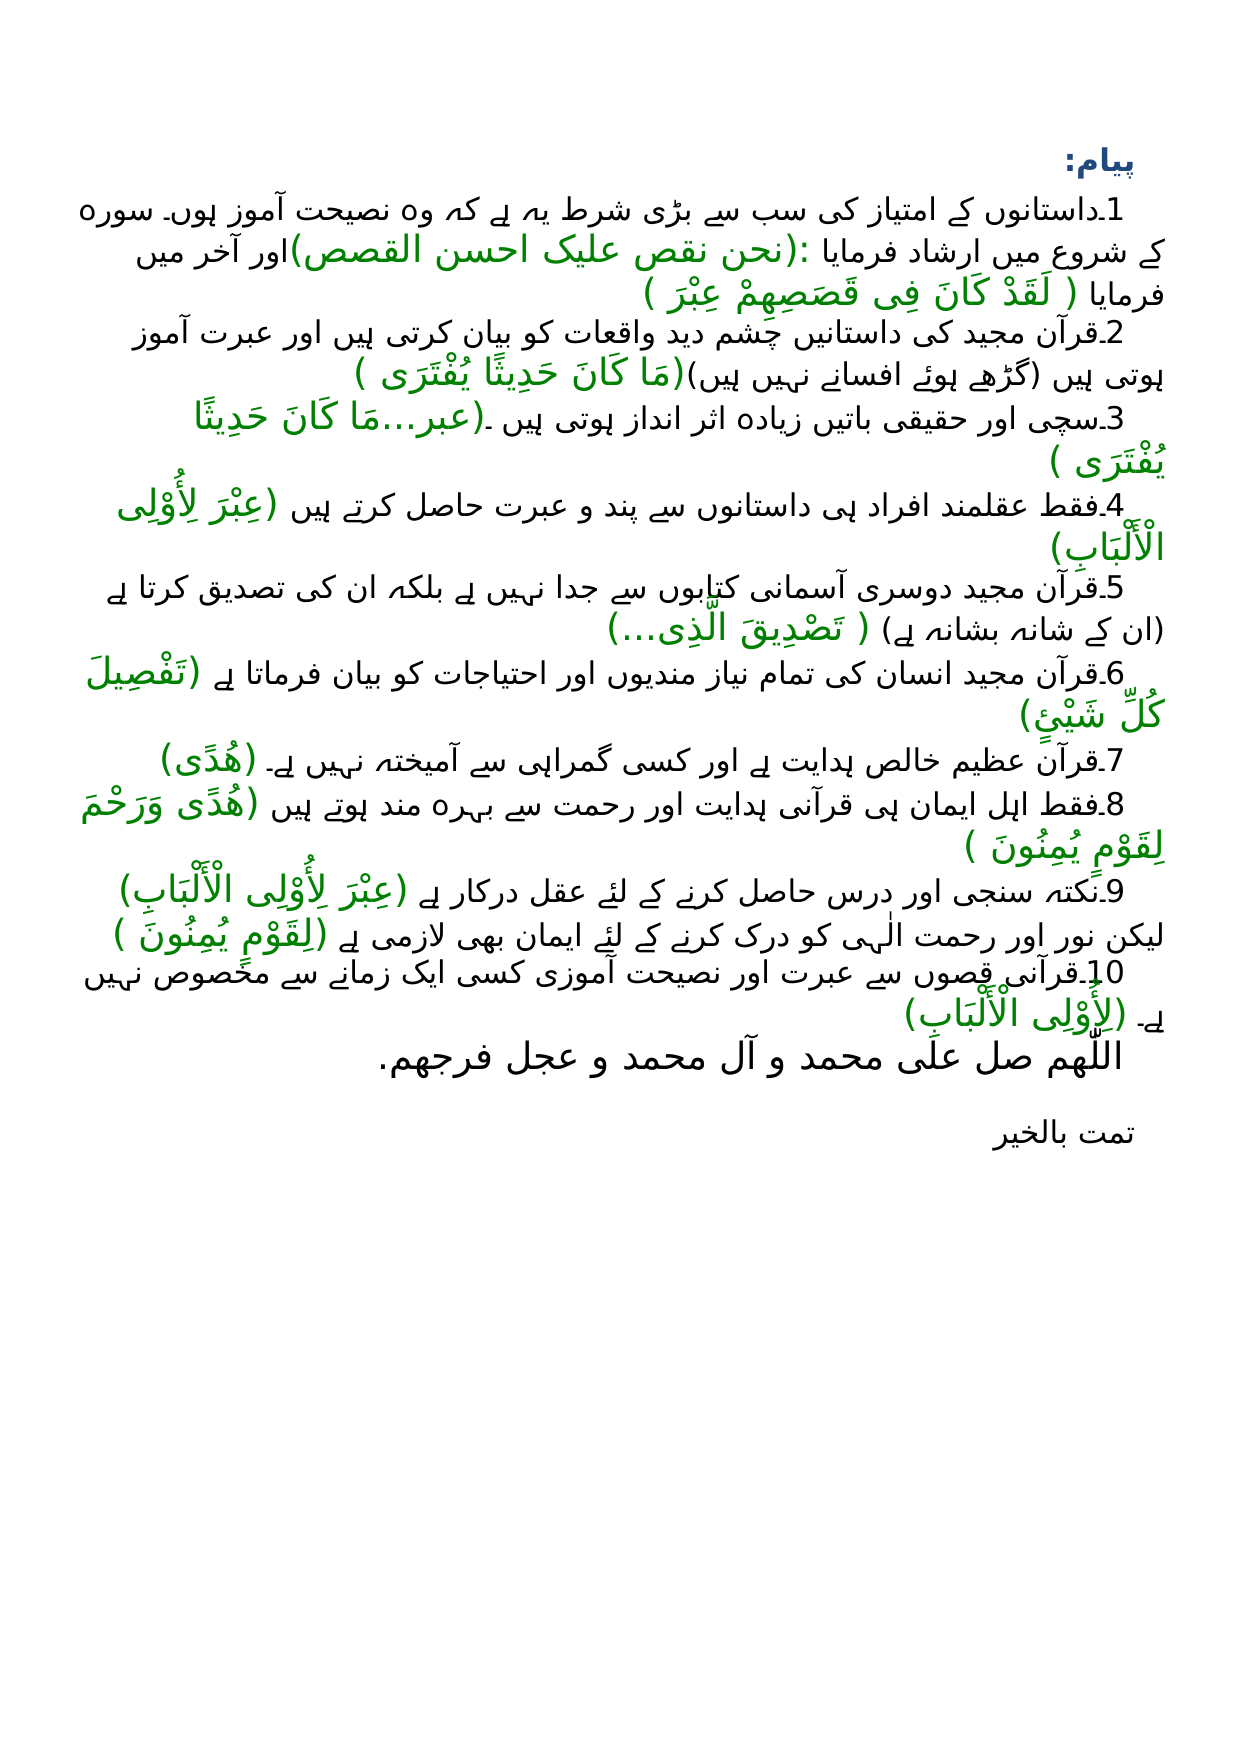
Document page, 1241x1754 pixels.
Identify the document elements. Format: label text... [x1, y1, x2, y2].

text تمت بالخیر [75, 1114, 1165, 1151]
text 4۔فقط عقلمند افراد ہی داستانوں سے پند و عبرت حاصل کرتے ہیں (عِبْرَ لِأُوْلِی الْأَلْبَابِ) [75, 482, 1165, 569]
text 1۔داستانوں کے امتیاز کی سب سے بڑی شرط یہ ہے کہ وہ نصیحت آموز ہوں۔ سورہ کے شروع میں ارشاد فرمایا :(نحن نقص علیک احسن القصص)اور آخر میں فرمایا ( لَقَدْ کَانَ فِی قَصَصِهِمْ عِبْرَ ) [75, 191, 1165, 315]
text 7۔قرآن عظیم خالص ہدایت ہے اور کسی گمراہی سے آمیختہ نہیں ہے۔ (هُدًی) [75, 737, 1165, 780]
text 9۔نکتہ سنجی اور درس حاصل کرنے کے لئے عقل درکار ہے (عِبْرَ لِأُوْلِی الْأَلْبَابِ) لیکن نور اور رحمت الٰہی کو درک کرنے کے لئے ایمان بھی لازمی ہے (لِقَوْمٍ یُمِنُونَ ) [75, 867, 1165, 955]
text 6۔قرآن مجید انسان کی تمام نیاز مندیوں اور احتیاجات کو بیان فرماتا ہے (تَفْصِیلَ کُلِّ شَیْئٍ) [75, 649, 1165, 737]
text 3۔سچی اور حقیقی باتیں زیادہ اثر انداز ہوتی ہیں ۔(عبر...مَا کَانَ حَدِیثًا یُفْتَرَی ) [75, 395, 1165, 482]
text 5۔قرآن مجید دوسری آسمانی کتابوں سے جدا نہیں ہے بلکہ ان کی تصدیق کرتا ہے (ان کے شانہ بشانہ ہے) ( تَصْدِیقَ الَّذِی...) [75, 569, 1165, 649]
subtitle پیام: [75, 142, 1165, 178]
text اللّٰهم صل علی محمد و آل محمد و عجل فرجهم. [75, 1035, 1165, 1078]
text 2۔قرآن مجید کی داستانیں چشم دید واقعات کو بیان کرتی ہیں اور عبرت آموز ہوتی ہیں (گڑھے ہوئے افسانے نہیں ہیں)(مَا کَانَ حَدِیثًا یُفْتَرَی ) [75, 315, 1165, 395]
text 8۔فقط اہل ایمان ہی قرآنی ہدایت اور رحمت سے بہرہ مند ہوتے ہیں (هُدًی وَرَحْمَ لِقَوْمٍ یُمِنُونَ ) [75, 780, 1165, 867]
text 10۔قرآنی قصوں سے عبرت اور نصیحت آموزی کسی ایک زمانے سے مخصوص نہیں ہے۔ (لِأُوْلِی الْأَلْبَابِ) [75, 955, 1165, 1035]
